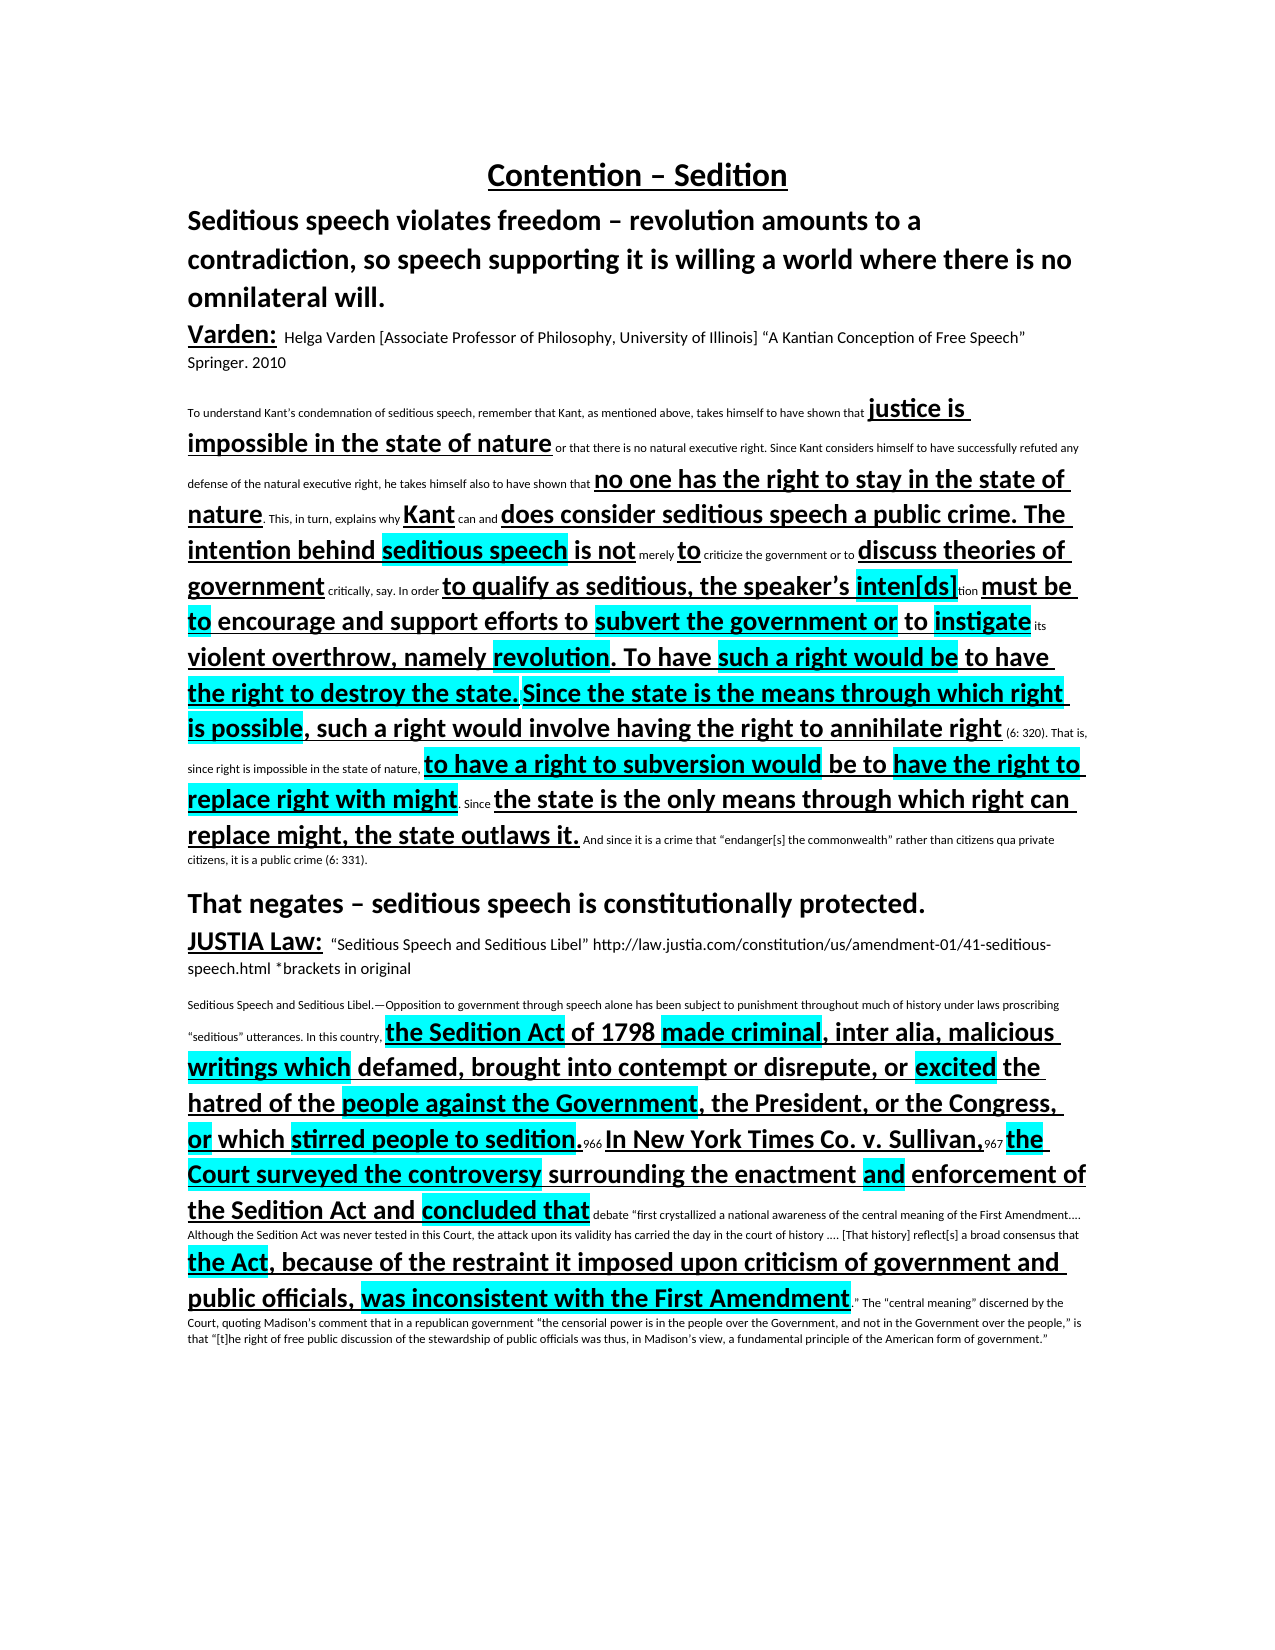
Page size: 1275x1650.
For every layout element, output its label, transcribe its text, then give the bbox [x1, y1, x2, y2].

text Seditious Speech and Seditious Libel.—Opposition to government through speech alone has been subject to punishment throughout much of history under laws proscribing “seditious” utterances. In this country, the Sedition Act of 1798 made criminal, inter alia, malicious writings which defamed, brought into contempt or disrepute, or excited the hatred of the people against the Government, the President, or the Congress, or which stirred people to sedition.966 In New York Times Co. v. Sullivan,967 the Court surveyed the controversy surrounding the enactment and enforcement of the Sedition Act and concluded that debate “first crystallized a national awareness of the central meaning of the First Amendment.... Although the Sedition Act was never tested in this Court, the attack upon its validity has carried the day in the court of history .... [That history] reflect[s] a broad consensus that the Act, because of the restraint it imposed upon criticism of government and public officials, was inconsistent with the First Amendment.” The “central meaning” discerned by the Court, quoting Madison’s comment that in a republican government “the censorial power is in the people over the Government, and not in the Government over the people,” is that “[t]he right of free public discussion of the stewardship of public officials was thus, in Madison’s view, a fundamental principle of the American form of government.” [187, 997, 1087, 1347]
subtitle Contention – Sedition [187, 154, 1087, 195]
text Varden: Helga Varden [Associate Professor of Philosophy, University of Illinois] “A Kantian Conception of Free Speech” Springer. 2010 [187, 318, 1087, 372]
text To understand Kant’s condemnation of seditious speech, remember that Kant, as mentioned above, takes himself to have shown that justice is impossible in the state of nature or that there is no natural executive right. Since Kant considers himself to have successfully refuted any defense of the natural executive right, he takes himself also to have shown that no one has the right to stay in the state of nature. This, in turn, explains why Kant can and does consider seditious speech a public crime. The intention behind seditious speech is not merely to criticize the government or to discuss theories of government critically, say. In order to qualify as seditious, the speaker’s inten[ds]tion must be to encourage and support efforts to subvert the government or to instigate its violent overthrow, namely revolution. To have such a right would be to have the right to destroy the state. Since the state is the means through which right is possible, such a right would involve having the right to annihilate right (6: 320). That is, since right is impossible in the state of nature, to have a right to subversion would be to have the right to replace right with might. Since the state is the only means through which right can replace might, the state outlaws it. And since it is a crime that “endanger[s] the commonwealth” rather than citizens qua private citizens, it is a public crime (6: 331). [187, 391, 1087, 868]
text JUSTIA Law: “Seditious Speech and Seditious Libel” http://law.justia.com/constitution/us/amendment-01/41-seditious-speech.html *brackets in original [187, 924, 1087, 979]
subtitle That negates – seditious speech is constitutionally protected. [187, 886, 1087, 921]
subtitle Seditious speech violates freedom – revolution amounts to a contradiction, so speech supporting it is willing a world where there is no omnilateral will. [187, 202, 1087, 315]
